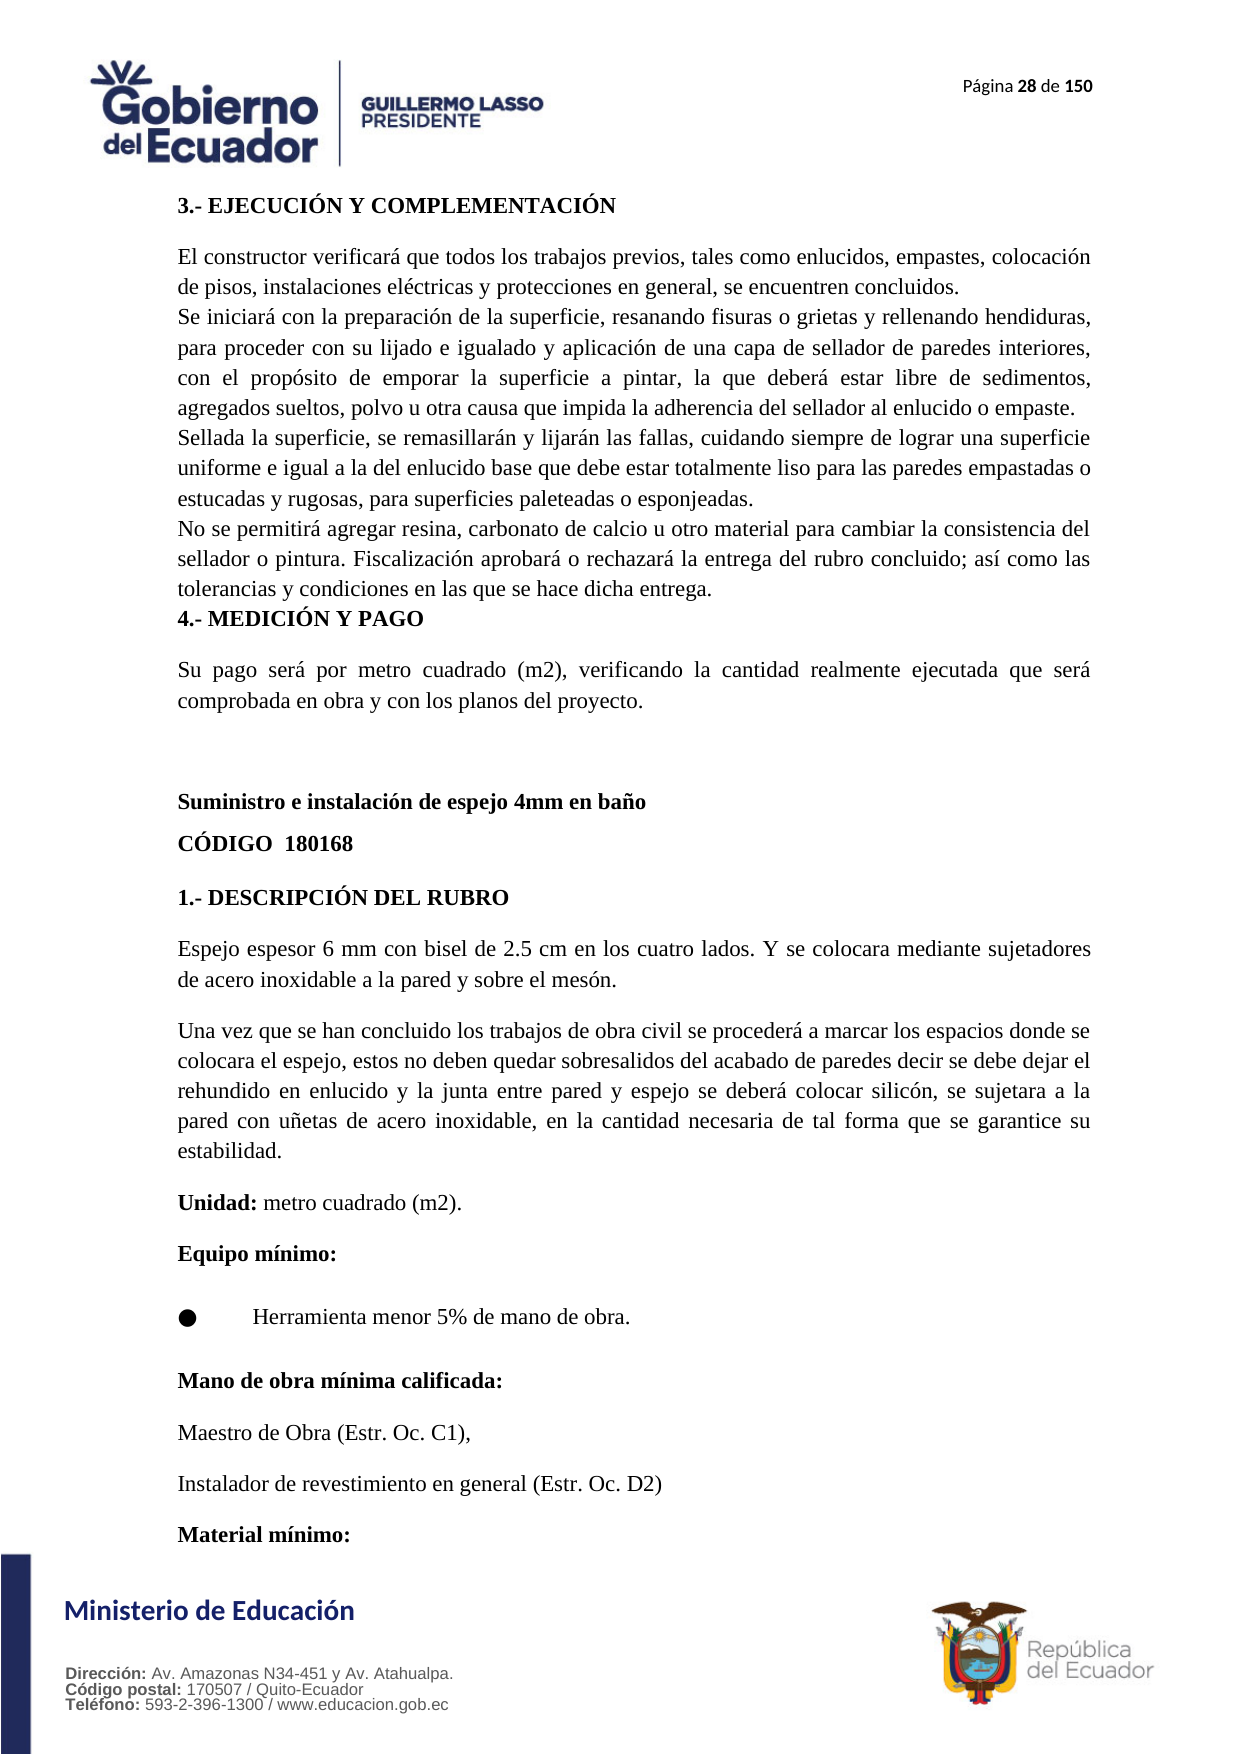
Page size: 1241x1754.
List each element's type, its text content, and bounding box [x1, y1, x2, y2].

text Sellada la superficie, se remasillarán y lijarán las fallas, cuidando siempre de lograr una superficie uniforme e igual a la del enlucido base que debe estar totalmente liso para las paredes empastadas o estucadas y rugosas, para superficies paleteadas o esponjeadas. [177, 424, 1092, 511]
text Maestro de Obra (Estr. Oc. C1), [177, 1418, 1093, 1445]
subtitle Suministro e instalación de espejo 4mm en baño [177, 788, 1092, 814]
text Su pago será por metro cuadrado (m2), verificando la cantidad realmente ejecutada que será comprobada en obra y con los planos del proyecto. [177, 657, 1092, 713]
text Instalador de revestimiento en general (Estr. Oc. D2) [177, 1469, 1093, 1496]
picture [1, 1, 1241, 1754]
text Mano de obra mínima calificada: [177, 1367, 1093, 1394]
text 1.- DESCRIPCIÓN DEL RUBRO [177, 884, 1093, 911]
text Se iniciará con la preparación de la superficie, resanando fisuras o grietas y rellenando hendiduras, para proceder con su lijado e igualado y aplicación de una capa de sellador de paredes interiores, con el propósito de emporar la superficie a pintar, la que deberá estar libre de sedimentos, agregados sueltos, polvo u otra causa que impida la adherencia del sellador al enlucido o empaste. [177, 303, 1092, 420]
list Herramienta menor 5% de mano de obra. [177, 1291, 1093, 1338]
text Equipo mínimo: [177, 1239, 1093, 1266]
text 3.- EJECUCIÓN Y COMPLEMENTACIÓN [177, 192, 1092, 218]
text 4.- MEDICIÓN Y PAGO [177, 606, 1092, 632]
text Espejo espesor 6 mm con bisel de 2.5 cm en los cuatro lados. Y se colocara mediante sujetadores de acero inoxidable a la pared y sobre el mesón. [177, 935, 1093, 992]
text No se permitirá agregar resina, carbonato de calcio u otro material para cambiar la consistencia del sellador o pintura. Fiscalización aprobará o rechazará la entrega del rubro concluido; así como las tolerancias y condiciones en las que se hace dicha entrega. [177, 515, 1092, 602]
text Material mínimo: [177, 1521, 1093, 1547]
text Una vez que se han concluido los trabajos de obra civil se procederá a marcar los espacios donde se colocara el espejo, estos no deben quedar sobresalidos del acabado de paredes decir se debe dejar el rehundido en enlucido y la junta entre pared y espejo se deberá colocar silicón, se sujetara a la pared con uñetas de acero inoxidable, en la cantidad necesaria de tal forma que se garantice su estabilidad. [177, 1017, 1093, 1164]
text El constructor verificará que todos los trabajos previos, tales como enlucidos, empastes, colocación de pisos, instalaciones eléctricas y protecciones en general, se encuentren concluidos. [177, 243, 1092, 299]
text CÓDIGO 180168 [177, 831, 1093, 857]
text Unidad: metro cuadrado (m2). [177, 1188, 1093, 1215]
